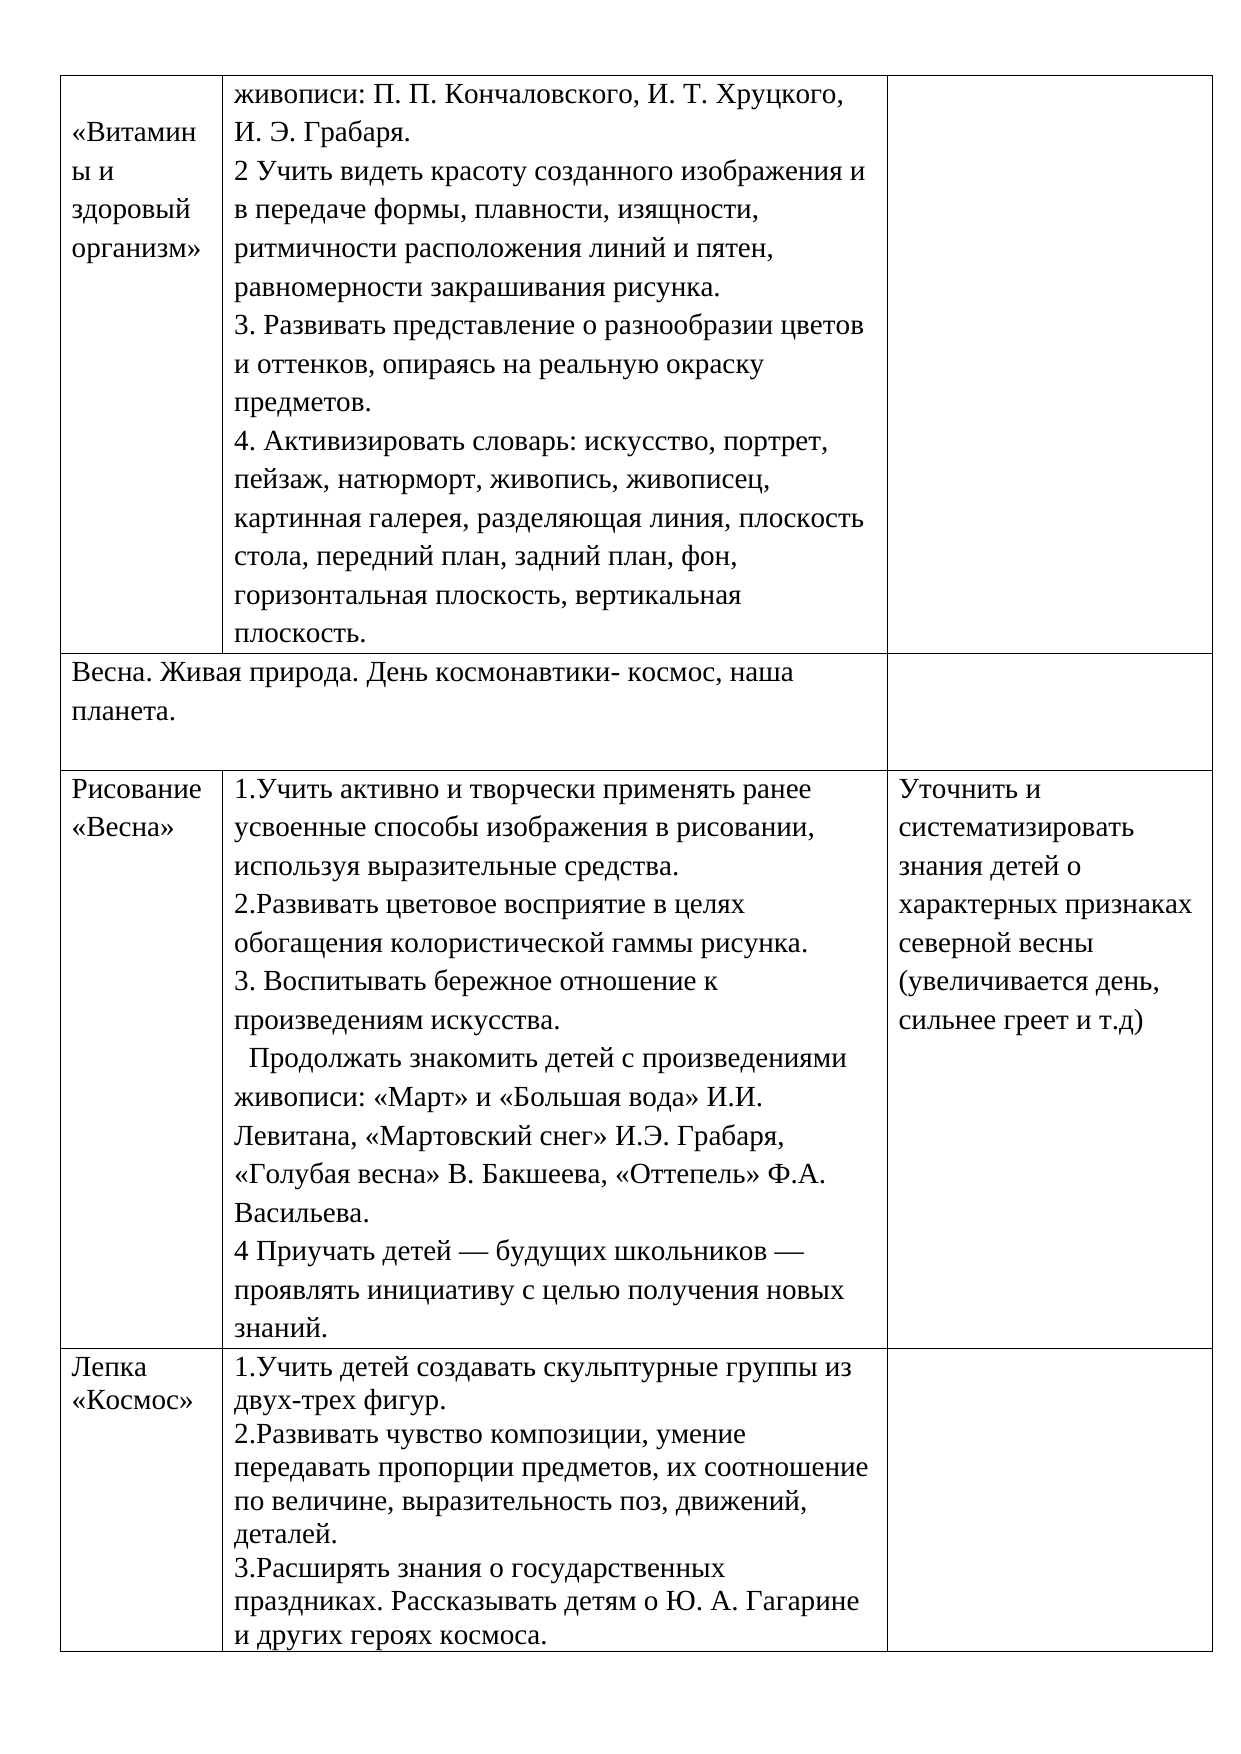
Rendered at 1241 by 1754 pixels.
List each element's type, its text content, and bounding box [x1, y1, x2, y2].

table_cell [61, 76, 222, 653]
table_cell [888, 654, 1212, 770]
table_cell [223, 76, 887, 653]
table_cell Рисование «Весна» [61, 771, 222, 1348]
table_cell Весна. Живая природа. День космонавтики- космос, наша планета. [61, 654, 887, 770]
table_cell [888, 76, 1212, 653]
table_cell Уточнить и систематизировать знания детей о характерных признаках северной весны (увеличивается день, сильнее греет и т.д) [888, 771, 1212, 1348]
table_cell 1.Учить активно и творчески применять ранее усвоенные способы изображения в рисовании, используя выразительные средства. 2.Развивать цветовое восприятие в целях обогащения колористической гаммы рисунка. 3. Воспитывать бережное отношение к произведениям искусства. Продолжать знакомить детей с произведениями живописи: «Март» и «Большая вода» И.И. Левитана, «Мартовский снег» И.Э. Грабаря, «Голубая весна» В. Бакшеева, «Оттепель» Ф.А. Васильева. 4 Приучать детей — будущих школьников — проявлять инициативу с целью получения новых знаний. [223, 771, 887, 1348]
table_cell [223, 1349, 887, 1651]
table_cell Лепка «Космос» [61, 1349, 222, 1651]
table_cell [888, 1349, 1212, 1651]
